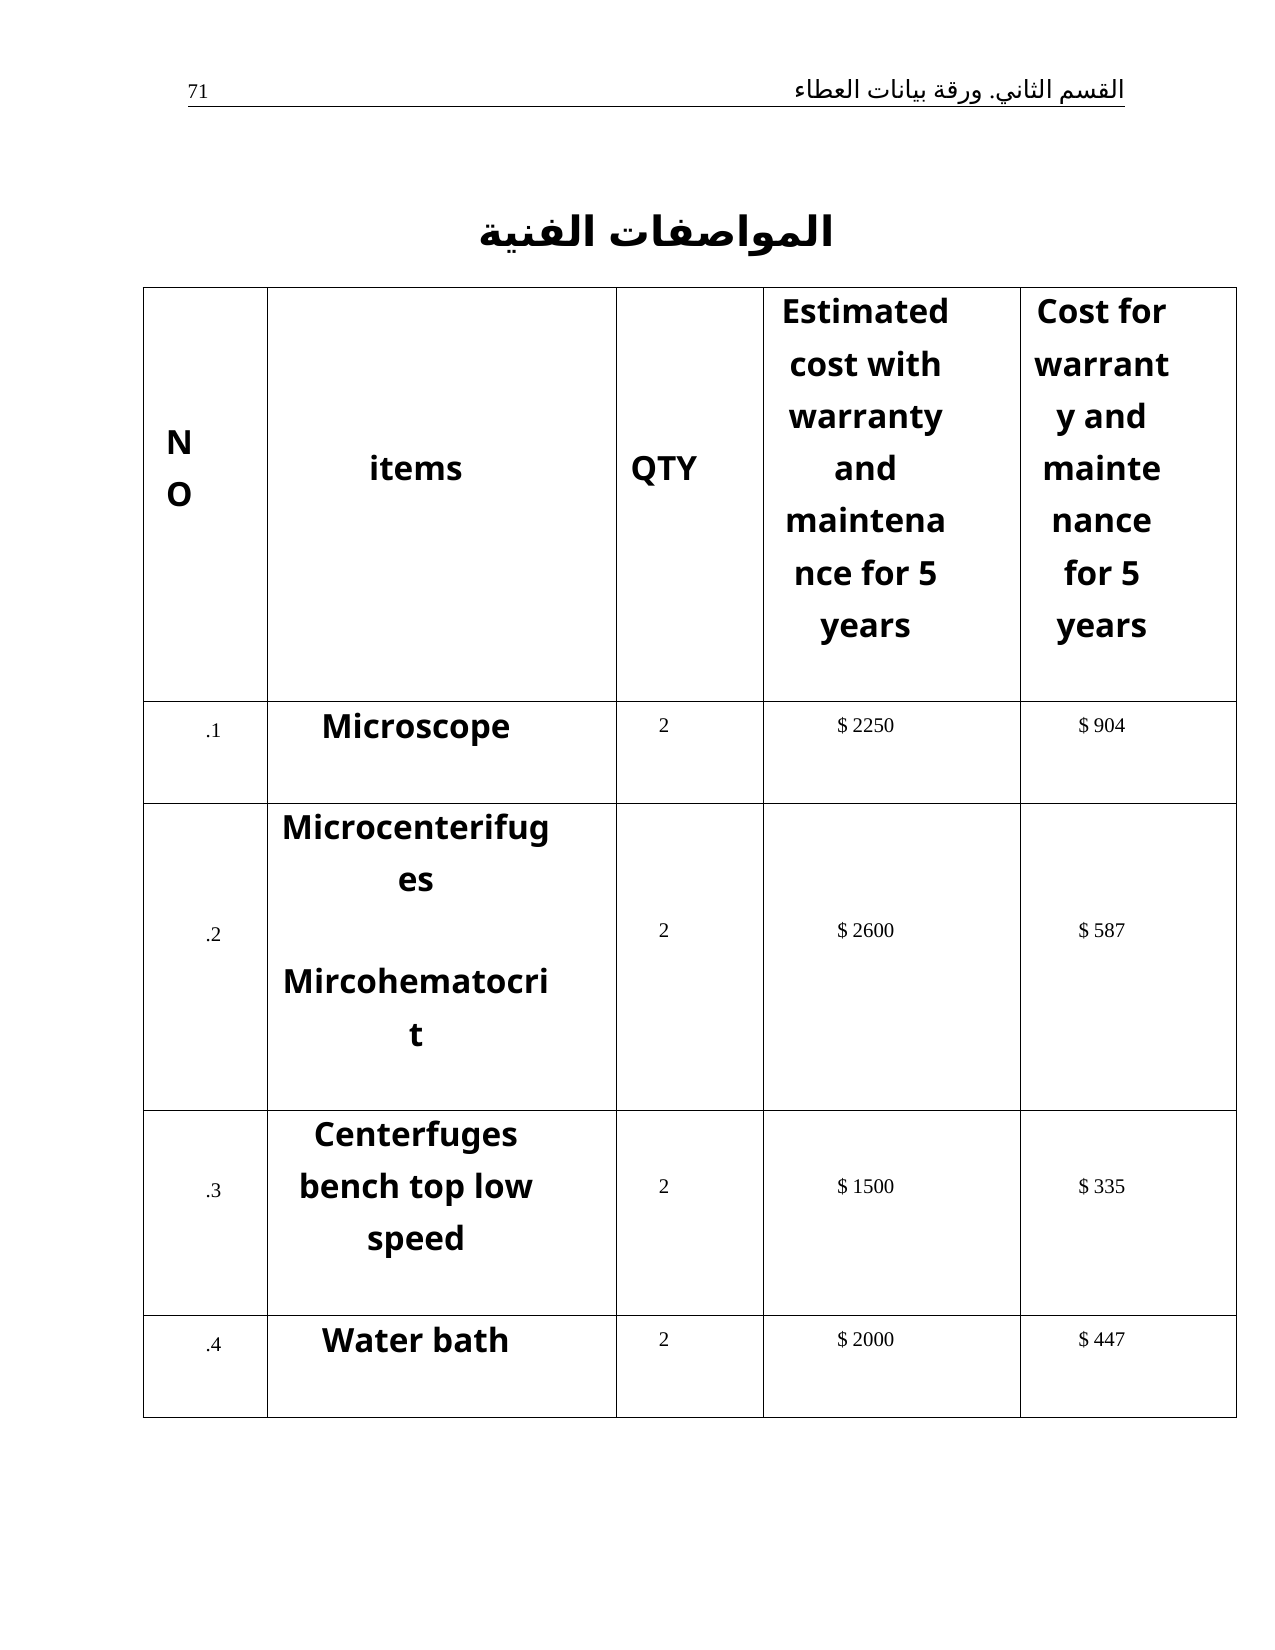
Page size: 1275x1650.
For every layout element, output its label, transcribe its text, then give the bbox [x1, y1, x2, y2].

table_cell 2600 $ [764, 804, 1020, 1110]
table_cell Microcenterifuges Mircohematocrit [268, 804, 616, 1110]
table_cell [144, 702, 267, 803]
table_header items [268, 288, 616, 701]
table_header Estimated cost with warranty and maintenance for 5 years [764, 288, 1020, 701]
table_cell 2000 $ [764, 1316, 1020, 1417]
text المواصفات الفنية [187, 207, 1125, 255]
table_cell [144, 1111, 267, 1314]
table_header QTY [617, 288, 763, 701]
table_cell [144, 1316, 267, 1417]
table_header NO [144, 288, 267, 701]
table_cell 2250 $ [764, 702, 1020, 803]
table_cell 2 [617, 804, 763, 1110]
table_cell Centerfuges bench top low speed [268, 1111, 616, 1314]
table_cell 447 $ [1021, 1316, 1236, 1417]
table_cell 1500 $ [764, 1111, 1020, 1314]
table_cell Water bath [268, 1316, 616, 1417]
table_header Cost for warranty and maintenance for 5 years [1021, 288, 1236, 701]
table_cell Microscope [268, 702, 616, 803]
table_cell 2 [617, 1111, 763, 1314]
table_cell [144, 804, 267, 1110]
table_cell 2 [617, 702, 763, 803]
table_cell 2 [617, 1316, 763, 1417]
table_cell 335 $ [1021, 1111, 1236, 1314]
table_cell 904 $ [1021, 702, 1236, 803]
table_cell 587 $ [1021, 804, 1236, 1110]
